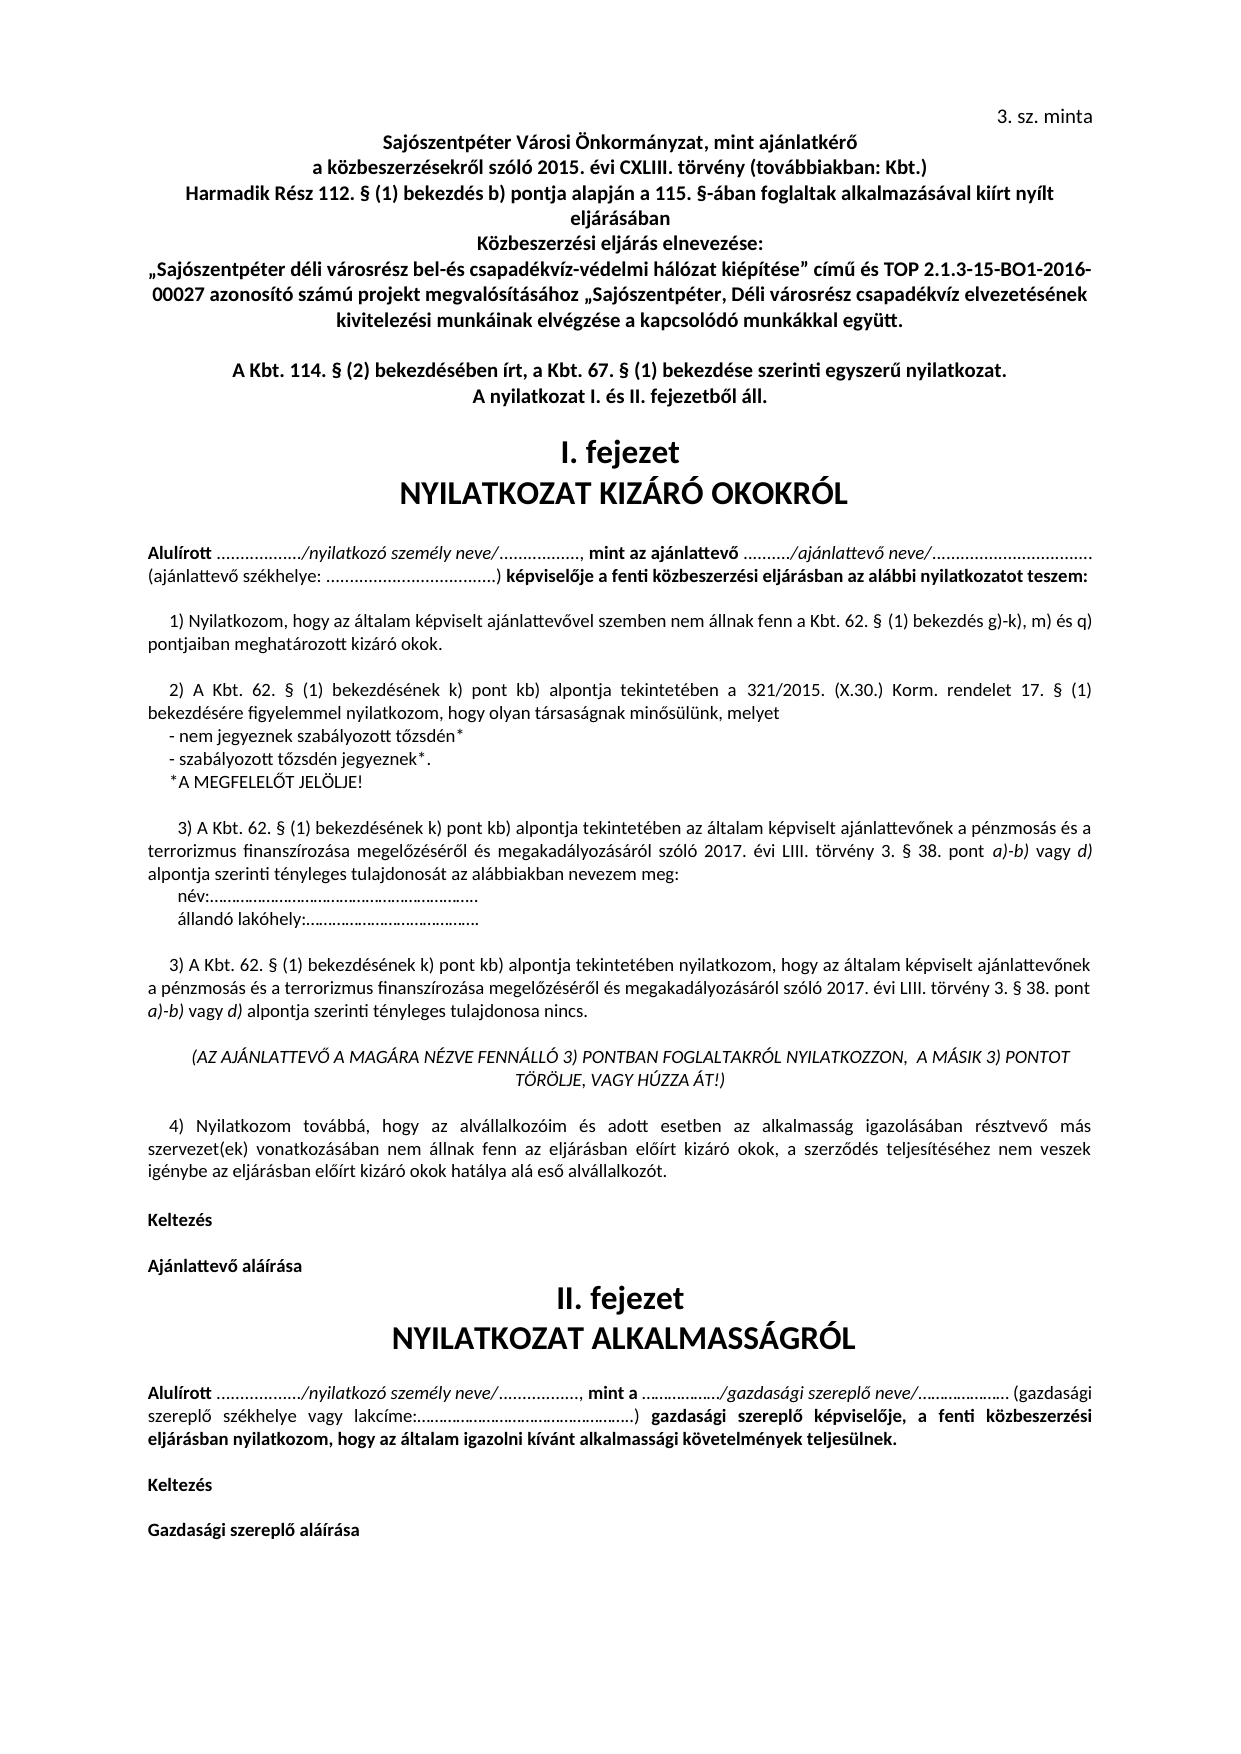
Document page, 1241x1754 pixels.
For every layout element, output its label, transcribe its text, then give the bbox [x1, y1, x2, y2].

text A Kbt. 114. § (2) bekezdésében írt, a Kbt. 67. § (1) bekezdése szerinti egyszerű nyilatkozat. [148, 358, 1093, 383]
text a közbeszerzésekről szóló 2015. évi CXLIII. törvény (továbbiakban: Kbt.) [148, 154, 1093, 180]
text 4) Nyilatkozom továbbá, hogy az alvállalkozóim és adott esetben az alkalmasság igazolásában résztvevő más szervezet(ek) vonatkozásában nem állnak fenn az eljárásban előírt kizáró okok, a szerződés teljesítéséhez nem veszek igénybe az eljárásban előírt kizáró okok hatálya alá eső alvállalkozót. [148, 1114, 1093, 1182]
text állandó lakóhely:…………………………………. [148, 907, 1093, 930]
text név:…………………………………………………….. [148, 884, 1093, 907]
text - szabályozott tőzsdén jegyeznek*. [148, 747, 1093, 770]
text Közbeszerzési eljárás elnevezése: [148, 231, 1093, 256]
text Harmadik Rész 112. § (1) bekezdés b) pontja alapján a 115. §-ában foglaltak alkalmazásával kiírt nyílt eljárásában [148, 180, 1093, 231]
text A nyilatkozat I. és II. fejezetből áll. [148, 383, 1093, 408]
text (AZ AJÁNLATTEVŐ A MAGÁRA NÉZVE FENNÁLLÓ 3) PONTBAN FOGLALTAKRÓL NYILATKOZZON, A MÁSIK 3) PONTOT TÖRÖLJE, VAGY HÚZZA ÁT!) [148, 1045, 1093, 1091]
text Sajószentpéter Városi Önkormányzat, mint ajánlatkérő [148, 129, 1093, 154]
text Ajánlattevő aláírása [148, 1254, 1093, 1277]
text Gazdasági szereplő aláírása [148, 1518, 1093, 1541]
text - nem jegyeznek szabályozott tőzsdén* [148, 724, 1093, 747]
text 1) Nyilatkozom, hogy az általam képviselt ajánlattevővel szemben nem állnak fenn a Kbt. 62. § (1) bekezdés g)-k), m) és q) pontjaiban meghatározott kizáró okok. [148, 609, 1093, 655]
text NYILATKOZAT KIZÁRÓ OKOKRÓL [148, 472, 1093, 513]
text 2) A Kbt. 62. § (1) bekezdésének k) pont kb) alpontja tekintetében a 321/2015. (X.30.) Korm. rendelet 17. § (1) bekezdésére figyelemmel nyilatkozom, hogy olyan társaságnak minősülünk, melyet [148, 678, 1093, 724]
text I. fejezet [148, 431, 1093, 472]
text Keltezés [148, 1208, 1093, 1231]
text Keltezés [148, 1473, 1093, 1496]
subtitle 3. sz. minta [148, 103, 1093, 129]
text Alulírott ................../nyilatkozó személy neve/................., mint az ajánlattevő ........../ajánlattevő neve/.................................. (ajánlattevő székhelye: ....................................) képviselője a fenti közbeszerzési eljárásban az alábbi nyilatkozatot teszem: [148, 541, 1093, 587]
text II. fejezet [148, 1277, 1093, 1317]
text Alulírott ................../nyilatkozó személy neve/................., mint a ………………/gazdasági szereplő neve/………………… (gazdasági szereplő székhelye vagy lakcíme:…………………………………………..) gazdasági szereplő képviselője, a fenti közbeszerzési eljárásban nyilatkozom, hogy az általam igazolni kívánt alkalmassági követelmények teljesülnek. [148, 1381, 1093, 1450]
text *A MEGFELELŐT JELÖLJE! [148, 770, 1093, 793]
text NYILATKOZAT ALKALMASSÁGRÓL [148, 1317, 1093, 1358]
text 3) A Kbt. 62. § (1) bekezdésének k) pont kb) alpontja tekintetében az általam képviselt ajánlattevőnek a pénzmosás és a terrorizmus finanszírozása megelőzéséről és megakadályozásáról szóló 2017. évi LIII. törvény 3. § 38. pont a)-b) vagy d) alpontja szerinti tényleges tulajdonosát az alábbiakban nevezem meg: [148, 816, 1093, 884]
text 3) A Kbt. 62. § (1) bekezdésének k) pont kb) alpontja tekintetében nyilatkozom, hogy az általam képviselt ajánlattevőnek a pénzmosás és a terrorizmus finanszírozása megelőzéséről és megakadályozásáról szóló 2017. évi LIII. törvény 3. § 38. pont a)-b) vagy d) alpontja szerinti tényleges tulajdonosa nincs. [148, 953, 1093, 1022]
text „Sajószentpéter déli városrész bel-és csapadékvíz-védelmi hálózat kiépítése” című és TOP 2.1.3-15-BO1-2016-00027 azonosító számú projekt megvalósításához „Sajószentpéter, Déli városrész csapadékvíz elvezetésének kivitelezési munkáinak elvégzése a kapcsolódó munkákkal együtt. [148, 256, 1093, 332]
